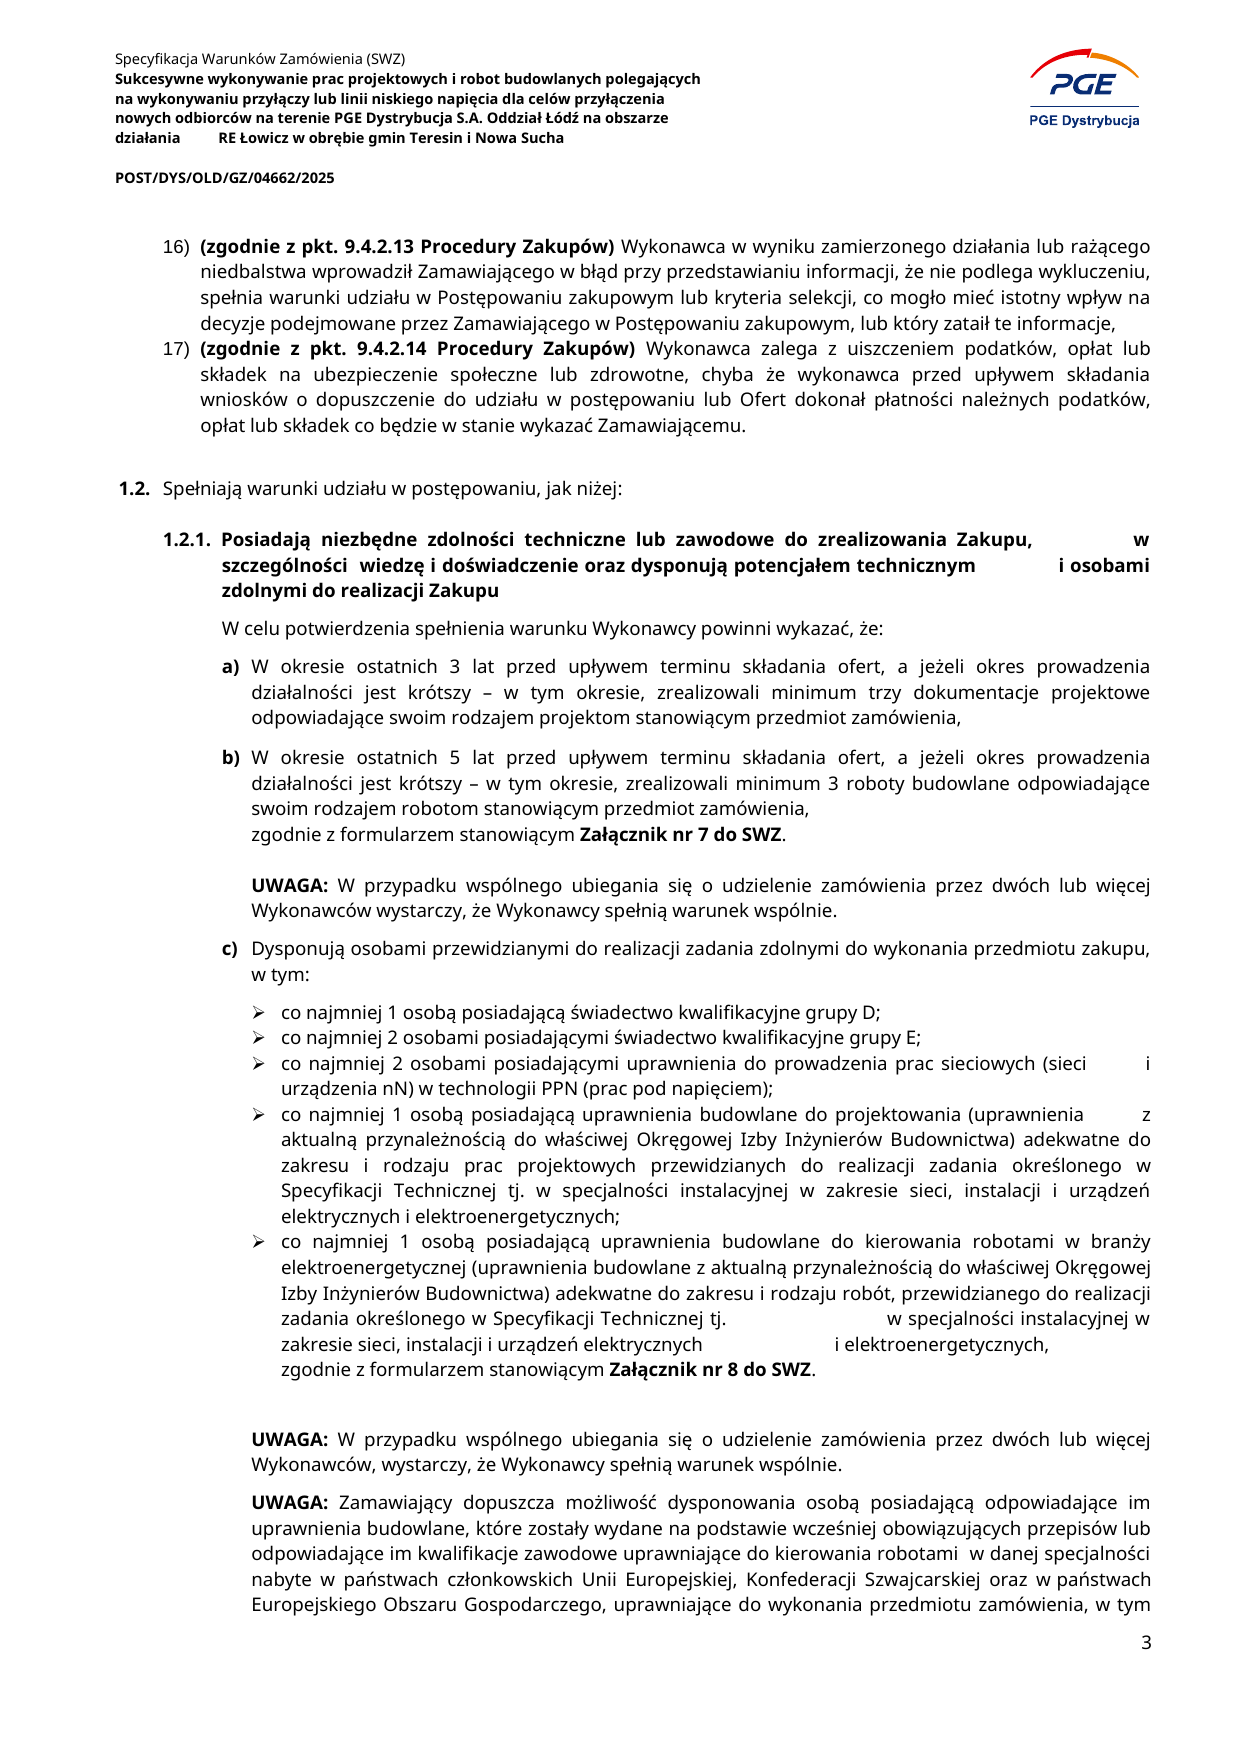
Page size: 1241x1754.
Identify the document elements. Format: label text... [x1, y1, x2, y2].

text zgodnie z formularzem stanowiącym Załącznik nr 7 do SWZ. [251, 821, 1152, 846]
text UWAGA: W przypadku wspólnego ubiegania się o udzielenie zamówienia przez dwóch lub więcej Wykonawców, wystarczy, że Wykonawcy spełnią warunek wspólnie. [251, 1426, 1152, 1477]
list Dysponują osobami przewidzianymi do realizacji zadania zdolnymi do wykonania przedmiotu zakupu, w tym: [222, 936, 1152, 987]
list W celu potwierdzenia spełnienia warunku Wykonawcy powinni wykazać, że: [177, 616, 1152, 641]
list co najmniej 1 osobą posiadającą uprawnienia budowlane do projektowania (uprawnienia z aktualną przynależnością do właściwej Okręgowej Izby Inżynierów Budownictwa) adekwatne do zakresu i rodzaju prac projektowych przewidzianych do realizacji zadania określonego w Specyfikacji Technicznej tj. w specjalności instalacyjnej w zakresie sieci, instalacji i urządzeń elektrycznych i elektroenergetycznych; [251, 1101, 1152, 1229]
list W okresie ostatnich 5 lat przed upływem terminu składania ofert, a jeżeli okres prowadzenia działalności jest krótszy – w tym okresie, zrealizowali minimum 3 roboty budowlane odpowiadające swoim rodzajem robotom stanowiącym przedmiot zamówienia, [222, 744, 1152, 821]
list W okresie ostatnich 3 lat przed upływem terminu składania ofert, a jeżeli okres prowadzenia działalności jest krótszy – w tym okresie, zrealizowali minimum trzy dokumentacje projektowe odpowiadające swoim rodzajem projektom stanowiącym przedmiot zamówienia, [222, 654, 1152, 730]
list co najmniej 1 osobą posiadającą uprawnienia budowlane do kierowania robotami w branży elektroenergetycznej (uprawnienia budowlane z aktualną przynależnością do właściwej Okręgowej Izby Inżynierów Budownictwa) adekwatne do zakresu i rodzaju robót, przewidzianego do realizacji zadania określonego w Specyfikacji Technicznej tj. w specjalności instalacyjnej w zakresie sieci, instalacji i urządzeń elektrycznych i elektroenergetycznych, [251, 1229, 1152, 1356]
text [251, 1490, 1152, 1617]
text UWAGA: W przypadku wspólnego ubiegania się o udzielenie zamówienia przez dwóch lub więcej Wykonawców wystarczy, że Wykonawcy spełnią warunek wspólnie. [251, 872, 1152, 923]
text zgodnie z formularzem stanowiącym Załącznik nr 8 do SWZ. [281, 1356, 1152, 1382]
list co najmniej 2 osobami posiadającymi uprawnienia do prowadzenia prac sieciowych (sieci i urządzenia nN) w technologii PPN (prac pod napięciem); [251, 1050, 1152, 1101]
text 1.2.1. Posiadają niezbędne zdolności techniczne lub zawodowe do zrealizowania Zakupu, w szczególności wiedzę i doświadczenie oraz dysponują potencjałem technicznym i osobami zdolnymi do realizacji Zakupu [163, 527, 1152, 603]
list (zgodnie z pkt. 9.4.2.14 Procedury Zakupów) Wykonawca zalega z uiszczeniem podatków, opłat lub składek na ubezpieczenie społeczne lub zdrowotne, chyba że wykonawca przed upływem składania wniosków o dopuszczenie do udziału w postępowaniu lub Ofert dokonał płatności należnych podatków, opłat lub składek co będzie w stanie wykazać Zamawiającemu. [163, 335, 1152, 437]
list Spełniają warunki udziału w postępowaniu, jak niżej: [118, 476, 1152, 501]
list co najmniej 2 osobami posiadającymi świadectwo kwalifikacyjne grupy E; [251, 1024, 1152, 1050]
list (zgodnie z pkt. 9.4.2.13 Procedury Zakupów) Wykonawca w wyniku zamierzonego działania lub rażącego niedbalstwa wprowadził Zamawiającego w błąd przy przedstawianiu informacji, że nie podlega wykluczeniu, spełnia warunki udziału w Postępowaniu zakupowym lub kryteria selekcji, co mogło mieć istotny wpływ na decyzje podejmowane przez Zamawiającego w Postępowaniu zakupowym, lub który zataił te informacje, [163, 233, 1152, 335]
list co najmniej 1 osobą posiadającą świadectwo kwalifikacyjne grupy D; [251, 999, 1152, 1024]
